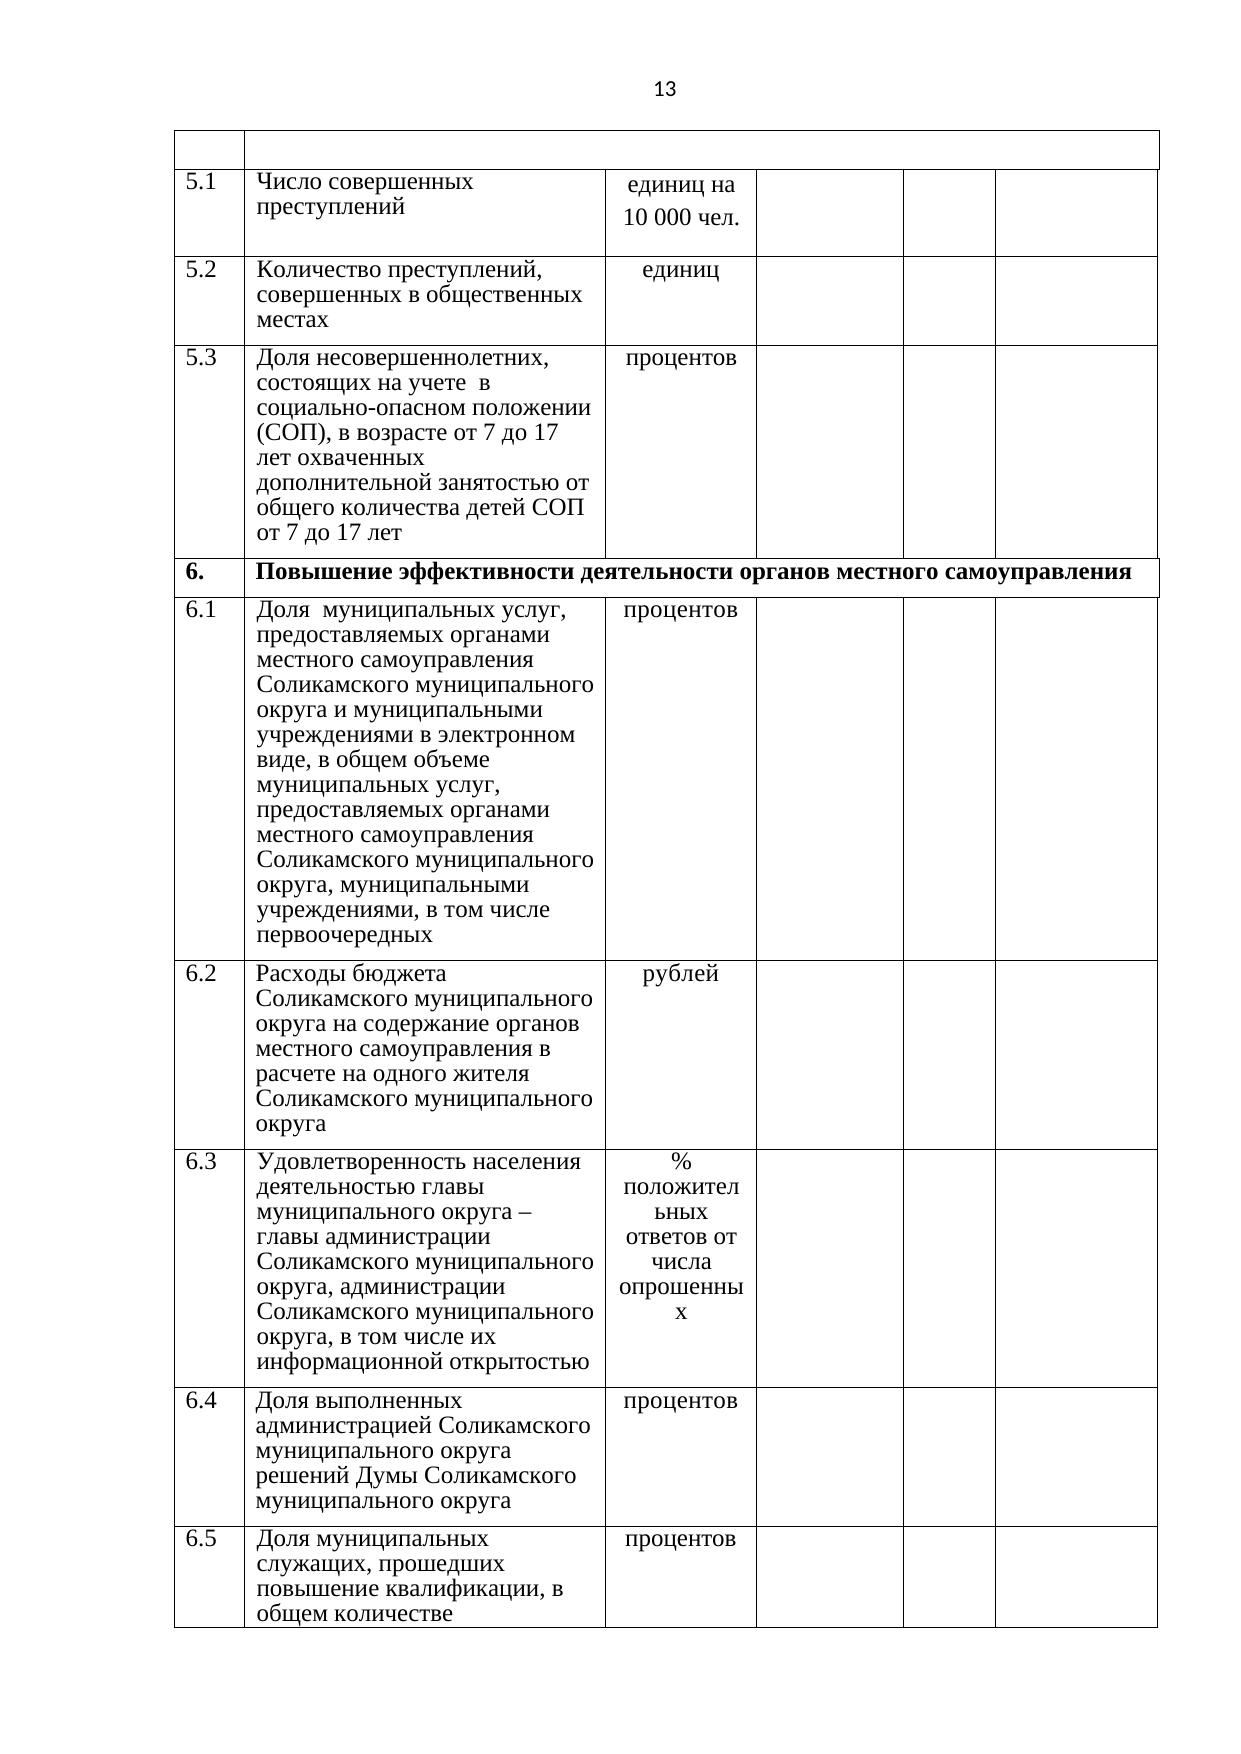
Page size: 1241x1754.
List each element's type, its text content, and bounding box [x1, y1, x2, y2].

table_cell [996, 257, 1157, 344]
table_cell [757, 1527, 903, 1627]
table_cell [904, 1527, 995, 1627]
table_cell процентов [606, 1388, 756, 1526]
table_cell Расходы бюджета Соликамского муниципального округа на содержание органов местного самоуправления в расчете на одного жителя Соликамского муниципального округа [245, 961, 605, 1149]
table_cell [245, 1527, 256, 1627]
table_cell [904, 1388, 995, 1526]
table_cell Повышение эффективности деятельности органов местного самоуправления [245, 559, 1159, 597]
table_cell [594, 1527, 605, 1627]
table_cell [904, 1150, 995, 1387]
table_cell [757, 170, 903, 256]
table_cell 6.2 [175, 961, 244, 1149]
table_cell единиц на 10 000 чел. [606, 170, 756, 256]
table_cell [757, 598, 903, 960]
table_cell [904, 961, 995, 1149]
table_cell [996, 1388, 1157, 1526]
table_cell [996, 961, 1157, 1149]
table_cell Удовлетворенность населения деятельностью главы муниципального округа – главы администрации Соликамского муниципального округа, администрации Соликамского муниципального округа, в том числе их информационной открытостью [245, 1150, 605, 1387]
table_cell 5.1 [175, 170, 244, 256]
table_cell Число совершенных преступлений [245, 170, 605, 256]
table_cell Доля муниципальных услуг, предоставляемых органами местного самоуправления Соликамского муниципального округа и муниципальными учреждениями в электронном виде, в общем объеме муниципальных услуг, предоставляемых органами местного самоуправления Соликамского муниципального округа, муниципальными учреждениями, в том числе первоочередных [245, 598, 605, 960]
table_cell % положительных ответов от числа опрошенных [606, 1150, 756, 1387]
table_cell [996, 346, 1157, 558]
table_cell 6.5 [175, 1527, 244, 1627]
table_cell 6. [175, 559, 244, 597]
table_cell [904, 257, 995, 344]
table_cell [996, 598, 1157, 960]
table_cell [245, 131, 1159, 168]
table_cell [757, 346, 903, 558]
table_cell [757, 1150, 903, 1387]
table_cell [904, 346, 995, 558]
table_cell Доля выполненных администрацией Соликамского муниципального округа решений Думы Соликамского муниципального округа [245, 1388, 605, 1526]
table_cell процентов [606, 598, 756, 960]
table_cell 5.2 [175, 257, 244, 344]
table_cell [996, 1527, 1157, 1627]
table_cell [996, 170, 1157, 256]
table_cell [904, 598, 995, 960]
table_cell рублей [606, 961, 756, 1149]
table_cell [904, 170, 995, 256]
table_cell Доля несовершеннолетних, состоящих на учете в социально-опасном положении (СОП), в возрасте от 7 до 17 лет охваченных дополнительной занятостью от общего количества детей СОП от 7 до 17 лет [245, 346, 605, 558]
table_cell [757, 961, 903, 1149]
table_cell единиц [606, 257, 756, 344]
table_cell процентов [606, 346, 756, 558]
table_cell [996, 1150, 1157, 1387]
table_cell [757, 1388, 903, 1526]
table_cell 5.3 [175, 346, 244, 558]
table_cell 6.4 [175, 1388, 244, 1526]
table_cell [757, 257, 903, 344]
table_cell Количество преступлений, совершенных в общественных местах [245, 257, 605, 344]
table_cell 5. [175, 131, 244, 168]
table_cell 6.3 [175, 1150, 244, 1387]
table_cell 6.1 [175, 598, 244, 960]
table_cell процентов [606, 1527, 756, 1627]
